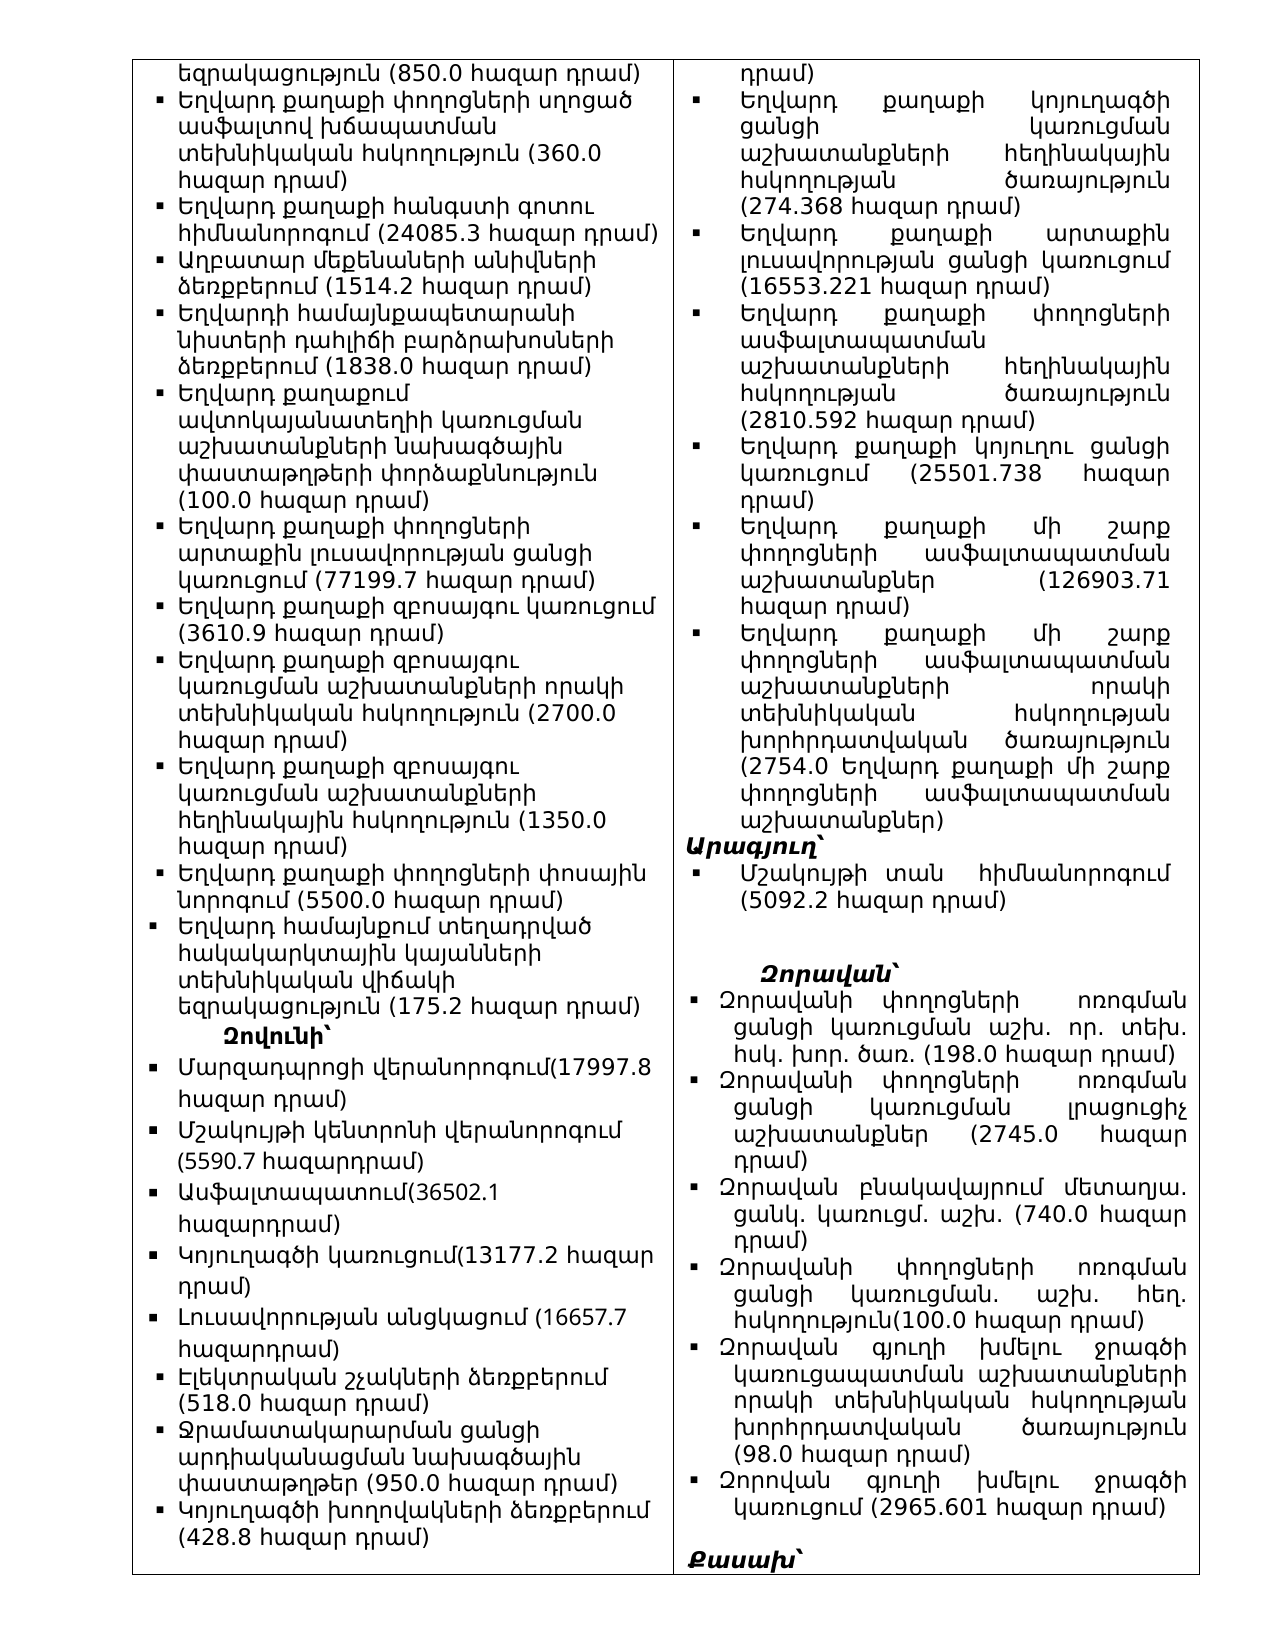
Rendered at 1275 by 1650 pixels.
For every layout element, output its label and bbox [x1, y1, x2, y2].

table_cell [674, 60, 1199, 1574]
table_cell [133, 60, 673, 1574]
